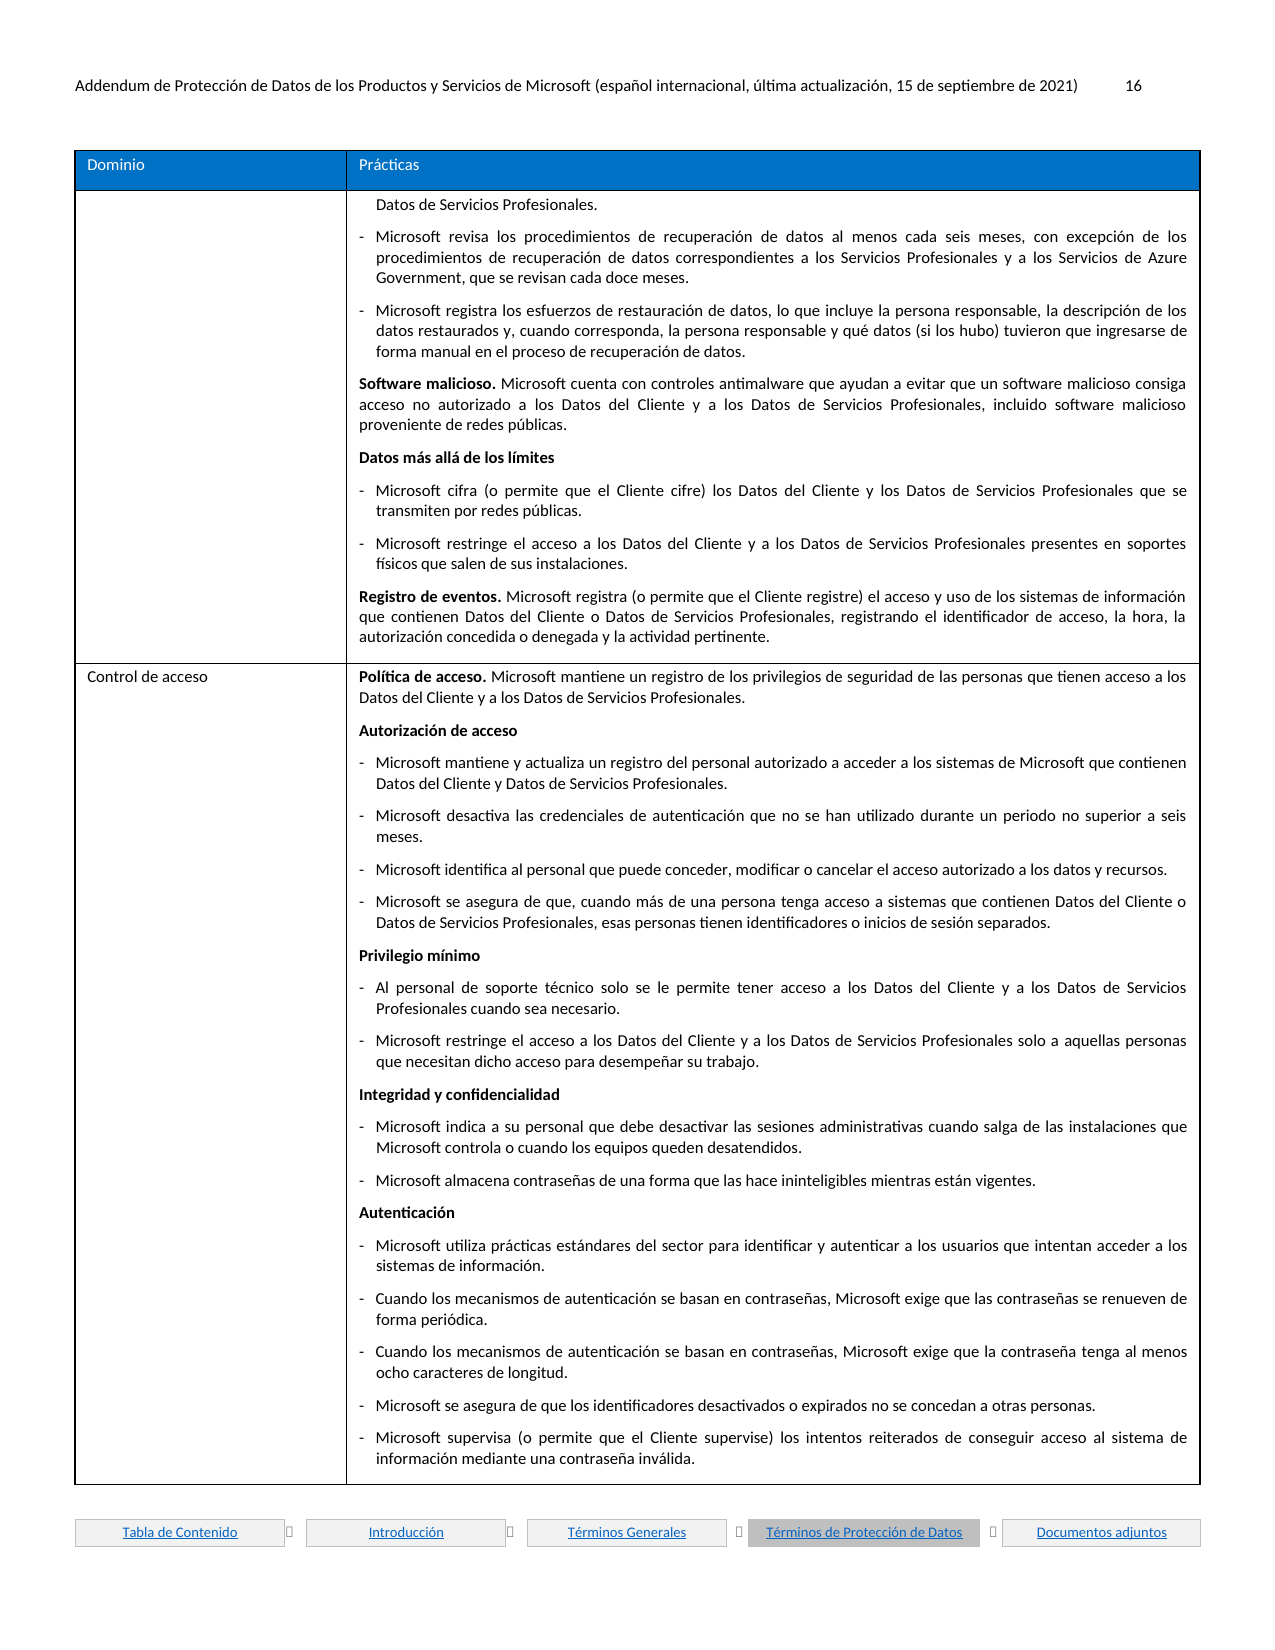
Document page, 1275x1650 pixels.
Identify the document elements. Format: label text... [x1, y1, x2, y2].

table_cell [347, 664, 1199, 1484]
table_header Prácticas [347, 151, 1199, 190]
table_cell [76, 191, 346, 663]
table_cell Control de acceso [76, 664, 346, 1484]
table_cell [347, 191, 1199, 663]
table_header Dominio [76, 151, 346, 190]
